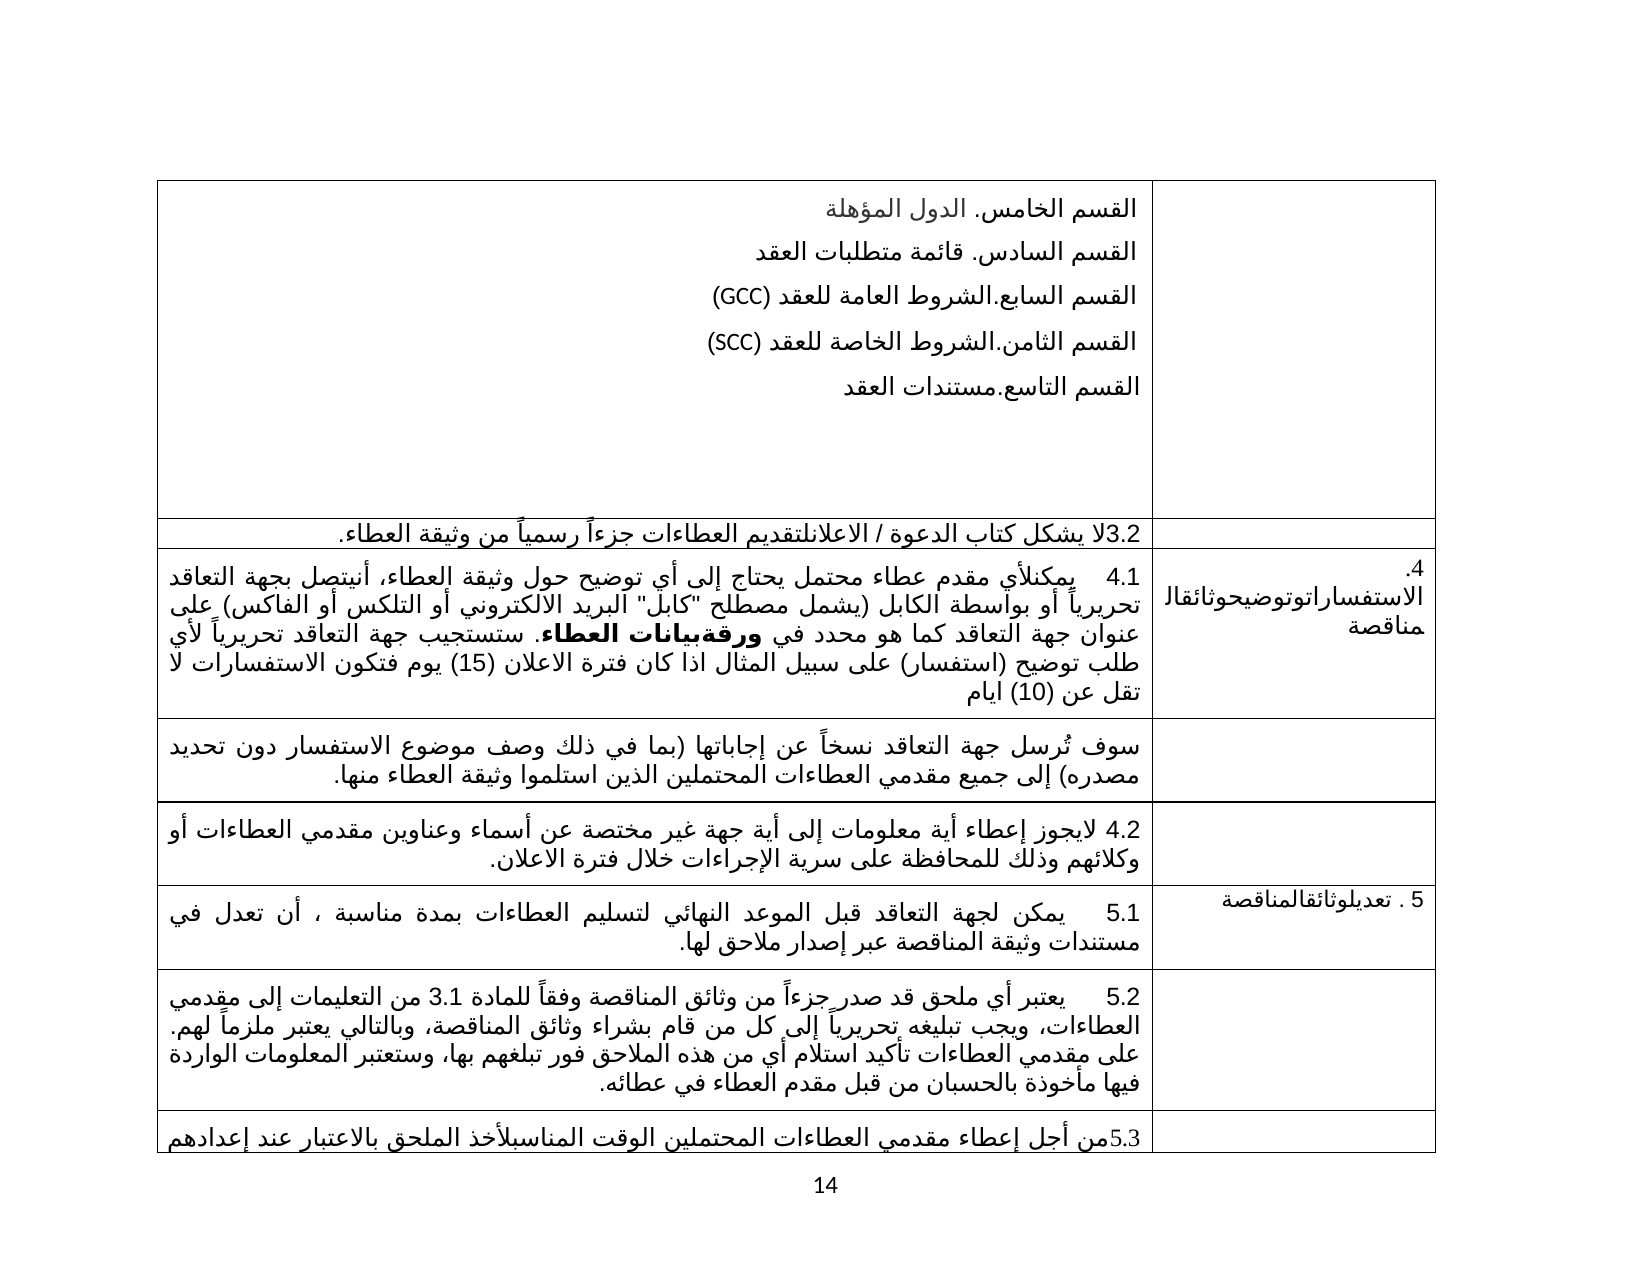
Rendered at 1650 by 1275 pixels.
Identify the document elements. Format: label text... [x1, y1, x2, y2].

table_cell [1153, 519, 1435, 548]
table_cell سوف تُرسل جهة التعاقد نسخاً عن إجاباتها (بما في ذلك وصف موضوع الاستفسار دون تحديد مصدره) إلى جميع مقدمي العطاءات المحتملين الذين استلموا وثيقة العطاء منها. [158, 719, 1152, 801]
table_cell 4.1 يمكنلأي مقدم عطاء محتمل يحتاج إلى أي توضيح حول وثيقة العطاء، أنيتصل بجهة التعاقد تحريرياً أو بواسطة الكابل (يشمل مصطلح "كابل" البريد الالكتروني أو التلكس أو الفاكس) على عنوان جهة التعاقد كما هو محدد في ورقةبيانات العطاء. ستستجيب جهة التعاقد تحريرياً لأي طلب توضيح (استفسار) على سبيل المثال اذا كان فترة الاعلان (15) يوم فتكون الاستفسارات لا تقل عن (10) ايام [158, 549, 1152, 718]
table_cell 5.2 يعتبر أي ملحق قد صدر جزءاً من وثائق المناقصة وفقاً للمادة 3.1 من التعليمات إلى مقدمي العطاءات، ويجب تبليغه تحريرياً إلى كل من قام بشراء وثائق المناقصة، وبالتالي يعتبر ملزماً لهم. على مقدمي العطاءات تأكيد استلام أي من هذه الملاحق فور تبلغهم بها، وستعتبر المعلومات الواردة فيها مأخوذة بالحسبان من قبل مقدم العطاء في عطائه. [158, 970, 1152, 1109]
table_cell [1153, 181, 1435, 518]
table_cell 4.2 لايجوز إعطاء أية معلومات إلى أية جهة غير مختصة عن أسماء وعناوين مقدمي العطاءات أو وكلائهم وذلك للمحافظة على سرية الإجراءات خلال فترة الاعلان. [158, 803, 1152, 885]
table_cell [1153, 1111, 1435, 1152]
table_cell 4. الاستفساراتوتوضيحوثائقالمناقصة [1153, 549, 1435, 718]
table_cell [158, 1111, 1152, 1152]
table_cell [1153, 970, 1435, 1109]
table_cell 5 . تعديلوثائقالمناقصة [1153, 886, 1435, 968]
table_cell [1153, 803, 1435, 885]
table_cell [1153, 719, 1435, 801]
table_cell 5.1 يمكن لجهة التعاقد قبل الموعد النهائي لتسليم العطاءات بمدة مناسبة ، أن تعدل في مستندات وثيقة المناقصة عبر إصدار ملاحق لها. [158, 886, 1152, 968]
table_cell 3.2لا يشكل كتاب الدعوة / الاعلانلتقديم العطاءات جزءاً رسمياً من وثيقة العطاء. [158, 519, 1152, 548]
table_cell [158, 181, 1152, 518]
